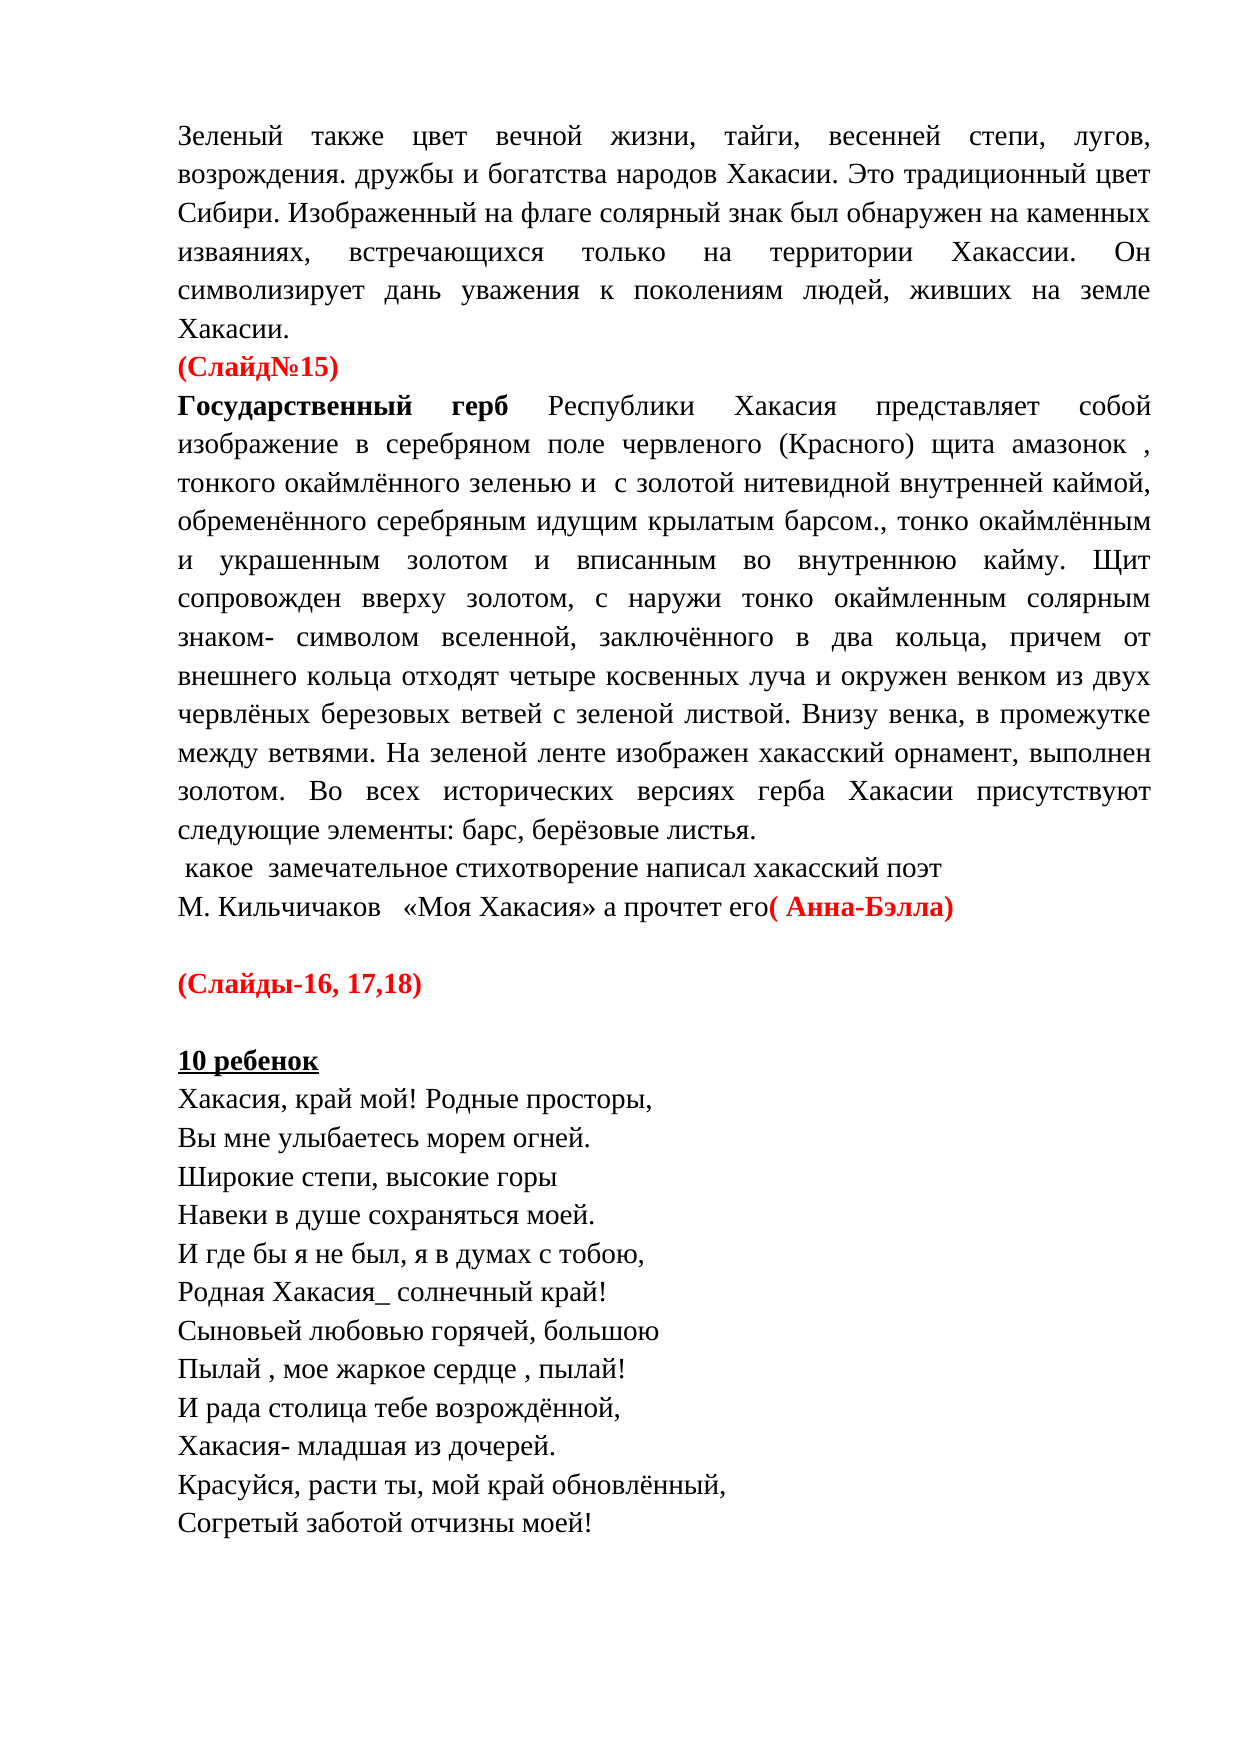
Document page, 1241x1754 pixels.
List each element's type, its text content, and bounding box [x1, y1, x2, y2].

text И где бы я не был, я в думах с тобою, [177, 1236, 1152, 1269]
text Родная Хакасия_ солнечный край! [177, 1274, 1152, 1308]
text Широкие степи, высокие горы [177, 1159, 1152, 1192]
text Сыновьей любовью горячей, большою [177, 1313, 1152, 1346]
text И рада столица тебе возрождённой, [177, 1390, 1152, 1423]
text Навеки в душе сохраняться моей. [177, 1197, 1152, 1231]
text Хакасия, край мой! Родные просторы, [177, 1082, 1152, 1115]
text Красуйся, расти ты, мой край обновлённый, [177, 1467, 1152, 1501]
text Пылай , мое жаркое сердце , пылай! [177, 1351, 1152, 1385]
text М. Кильчичаков «Моя Хакасия» а прочтет его( Анна-Бэлла) [177, 889, 1152, 922]
text Вы мне улыбаетесь морем огней. [177, 1120, 1152, 1154]
text 10 ребенок [177, 1043, 1152, 1077]
text Государственный герб Республики Хакасия представляет собой изображение в серебряном поле червленого (Красного) щита амазонок , тонкого окаймлённого зеленью и с золотой нитевидной внутренней каймой, обременённого серебряным идущим крылатым барсом., тонко окаймлённым и украшенным золотом и вписанным во внутреннюю кайму. Щит сопровожден вверху золотом, с наружи тонко окаймленным солярным знаком- символом вселенной, заключённого в два кольца, причем от внешнего кольца отходят четыре косвенных луча и окружен венком из двух червлёных березовых ветвей с зеленой листвой. Внизу венка, в промежутке между ветвями. На зеленой ленте изображен хакасский орнамент, выполнен золотом. Во всех исторических версиях герба Хакасии присутствуют следующие элементы: барс, берёзовые листья. [177, 388, 1152, 845]
text Хакасия- младшая из дочерей. [177, 1428, 1152, 1462]
text Согретый заботой отчизны моей! [177, 1506, 1152, 1539]
text какое замечательное стихотворение написал хакасский поэт [177, 850, 1152, 884]
text (Слайды-16, 17,18) [177, 966, 1152, 999]
text (Слайд№15) [177, 349, 1152, 383]
text Зеленый также цвет вечной жизни, тайги, весенней степи, лугов, возрождения. дружбы и богатства народов Хакасии. Это традиционный цвет Сибири. Изображенный на флаге солярный знак был обнаружен на каменных изваяниях, встречающихся только на территории Хакассии. Он символизирует дань уважения к поколениям людей, живших на земле Хакасии. [177, 118, 1152, 344]
